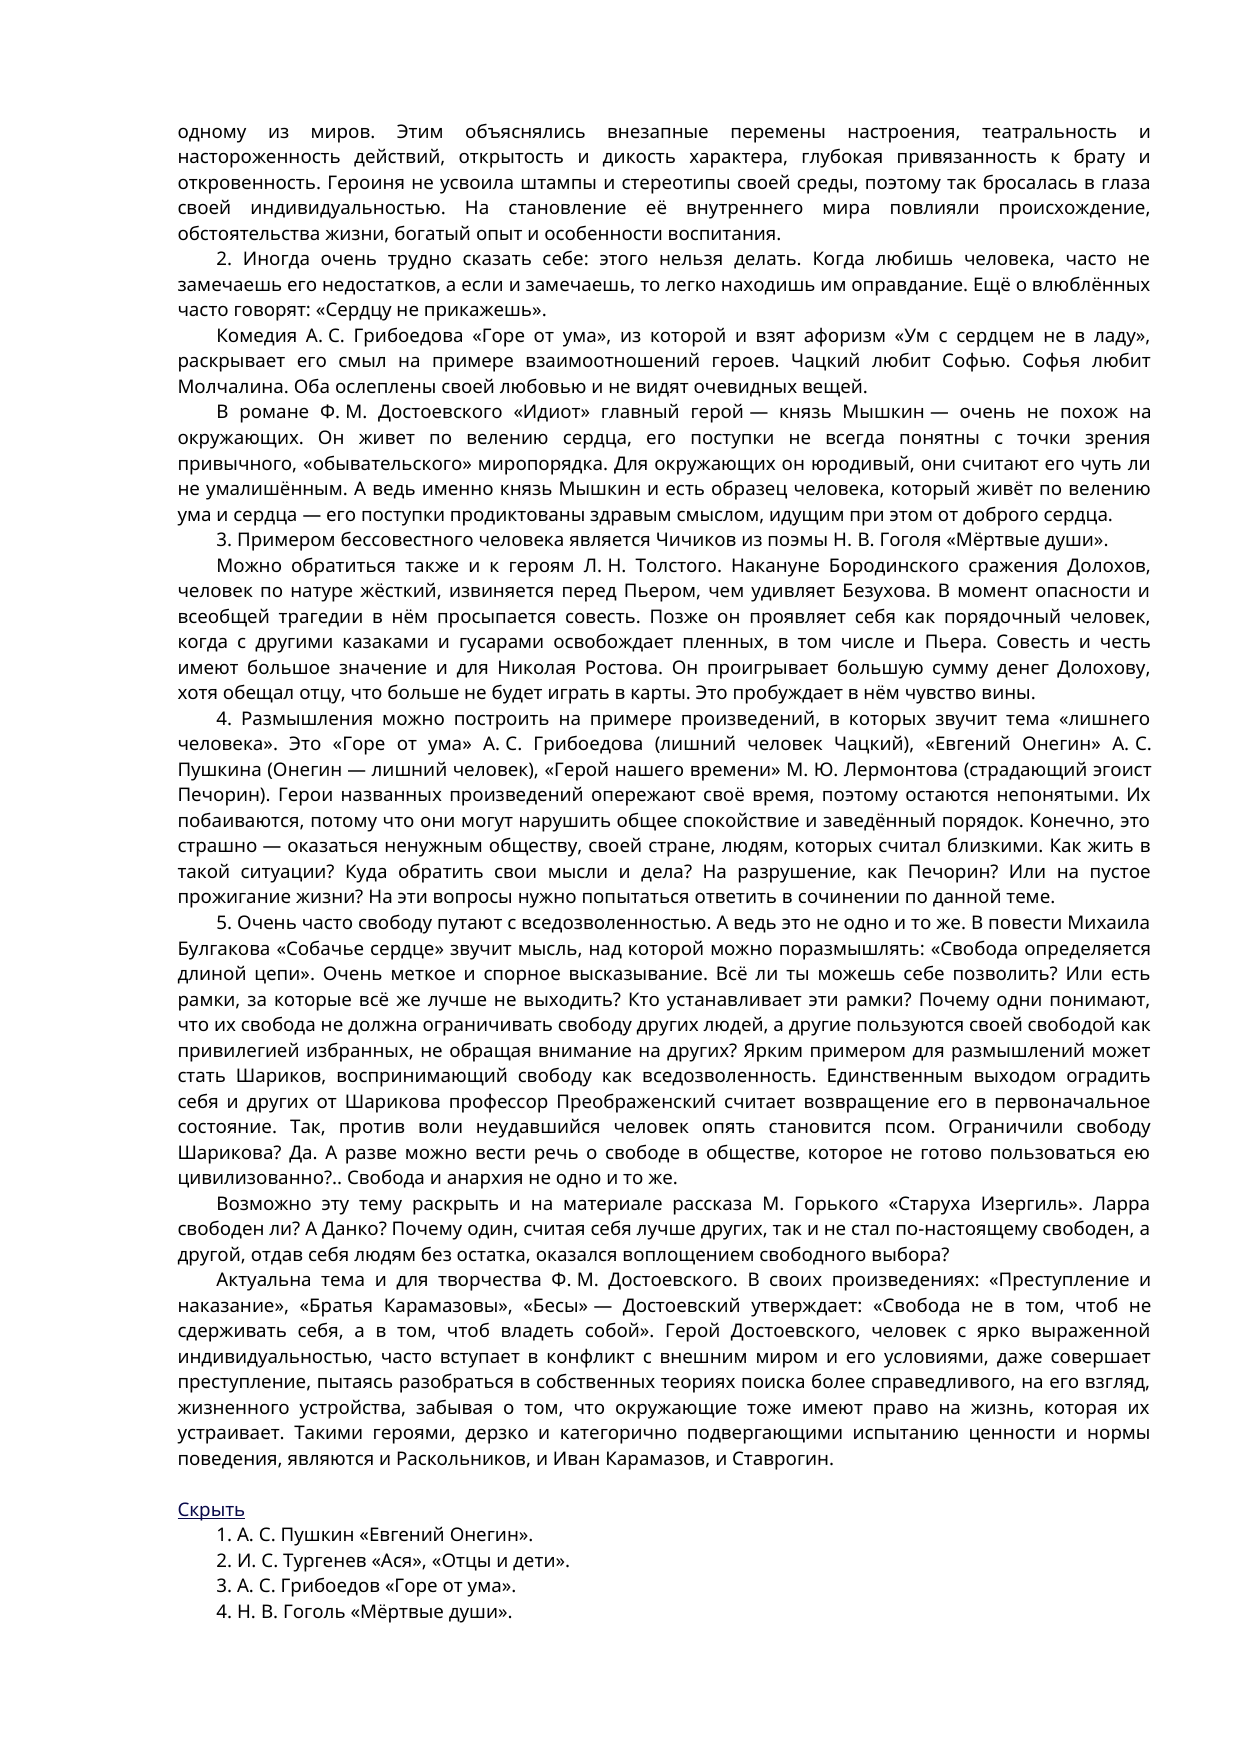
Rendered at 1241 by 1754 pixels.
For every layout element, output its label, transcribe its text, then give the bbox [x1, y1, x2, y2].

text Возможно эту тему раскрыть и на материале рассказа М. Горького «Старуха Изергиль». Ларра свободен ли? А Данко? Почему один, считая себя лучше других, так и не стал по-настоящему свободен, а другой, отдав себя людям без остатка, оказался воплощением свободного выбора? [177, 1190, 1152, 1267]
text В романе Ф. М. Достоевского «Идиот» главный герой — князь Мышкин — очень не похож на окружающих. Он живет по велению сердца, его поступки не всегда понятны с точки зрения привычного, «обывательского» миропорядка. Для окружающих он юродивый, они считают его чуть ли не умалишённым. А ведь именно князь Мышкин и есть образец человека, который живёт по велению ума и сердца — его поступки продиктованы здравым смыслом, идущим при этом от доброго сердца. [177, 399, 1152, 526]
text Актуальна тема и для творчества Ф. М. Достоевского. В своих произведениях: «Преступление и наказание», «Братья Карамазовы», «Бесы» — Достоевский утверждает: «Свобода не в том, чтоб не сдерживать себя, а в том, чтоб владеть собой». Герой Достоевского, человек с ярко выраженной индивидуальностью, часто вступает в конфликт с внешним миром и его условиями, даже совершает преступление, пытаясь разобраться в собственных теориях поиска более справедливого, на его взгляд, жизненного устройства, забывая о том, что окружающие тоже имеют право на жизнь, которая их устраивает. Такими героями, дерзко и категорично подвергающими испытанию ценности и нормы поведения, являются и Раскольников, и Иван Карамазов, и Ставрогин. [177, 1267, 1152, 1471]
text 2. И. С. Тургенев «Ася», «Отцы и дети». [177, 1547, 1152, 1573]
text Можно обратиться также и к героям Л. Н. Толстого. Накануне Бородинского сражения Долохов, человек по натуре жёсткий, извиняется перед Пьером, чем удивляет Безухова. В момент опасности и всеобщей трагедии в нём просыпается совесть. Позже он проявляет себя как порядочный человек, когда с другими казаками и гусарами освобождает пленных, в том числе и Пьера. Совесть и честь имеют большое значение и для Николая Ростова. Он проигрывает большую сумму денег Долохову, хотя обещал отцу, что больше не будет играть в карты. Это пробуждает в нём чувство вины. [177, 552, 1152, 705]
text 4. Размышления можно построить на примере произведений, в которых звучит тема «лишнего человека». Это «Горе от ума» А. С. Грибоедова (лишний человек Чацкий), «Евгений Онегин» А. С. Пушкина (Онегин — лишний человек), «Герой нашего времени» М. Ю. Лермонтова (страдающий эгоист Печорин). Герои названных произведений опережают своё время, поэтому остаются непонятыми. Их побаиваются, потому что они могут нарушить общее спокойствие и заведённый порядок. Конечно, это страшно — оказаться ненужным обществу, своей стране, людям, которых считал близкими. Как жить в такой ситуации? Куда обратить свои мысли и дела? На разрушение, как Печорин? Или на пустое прожигание жизни? На эти вопросы нужно попытаться ответить в сочинении по данной теме. [177, 705, 1152, 909]
text Комедия А. С. Грибоедова «Горе от ума», из которой и взят афоризм «Ум с сердцем не в ладу», раскрывает его смыл на примере взаимоотношений героев. Чацкий любит Софью. Софья любит Молчалина. Оба ослеплены своей любовью и не видят очевидных вещей. [177, 322, 1152, 399]
text 4. Н. В. Гоголь «Мёртвые души». [177, 1598, 1152, 1624]
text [177, 118, 1152, 246]
text Скрыть [177, 1471, 1152, 1522]
text 1. А. С. Пушкин «Евгений Онегин». [177, 1522, 1152, 1547]
text 5. Очень часто свободу путают с вседозволенностью. А ведь это не одно и то же. В повести Михаила Булгакова «Собачье сердце» звучит мысль, над которой можно поразмышлять: «Свобода определяется длиной цепи». Очень меткое и спорное высказывание. Всё ли ты можешь себе позволить? Или есть рамки, за которые всё же лучше не выходить? Кто устанавливает эти рамки? Почему одни понимают, что их свобода не должна ограничивать свободу других людей, а другие пользуются своей свободой как привилегией избранных, не обращая внимание на других? Ярким примером для размышлений может стать Шариков, воспринимающий свободу как вседозволенность. Единственным выходом оградить себя и других от Шарикова профессор Преображенский считает возвращение его в первоначальное состояние. Так, против воли неудавшийся человек опять становится псом. Ограничили свободу Шарикова? Да. А разве можно вести речь о свободе в обществе, которое не готово пользоваться ею цивилизованно?.. Свобода и анархия не одно и то же. [177, 909, 1152, 1190]
text 3. Примером бессовестного человека является Чичиков из поэмы Н. В. Гоголя «Мёртвые души». [177, 526, 1152, 552]
text 3. А. С. Грибоедов «Горе от ума». [177, 1573, 1152, 1598]
text 2. Иногда очень трудно сказать себе: этого нельзя делать. Когда любишь человека, часто не замечаешь его недостатков, а если и замечаешь, то легко находишь им оправдание. Ещё о влюблённых часто говорят: «Сердцу не прикажешь». [177, 246, 1152, 322]
